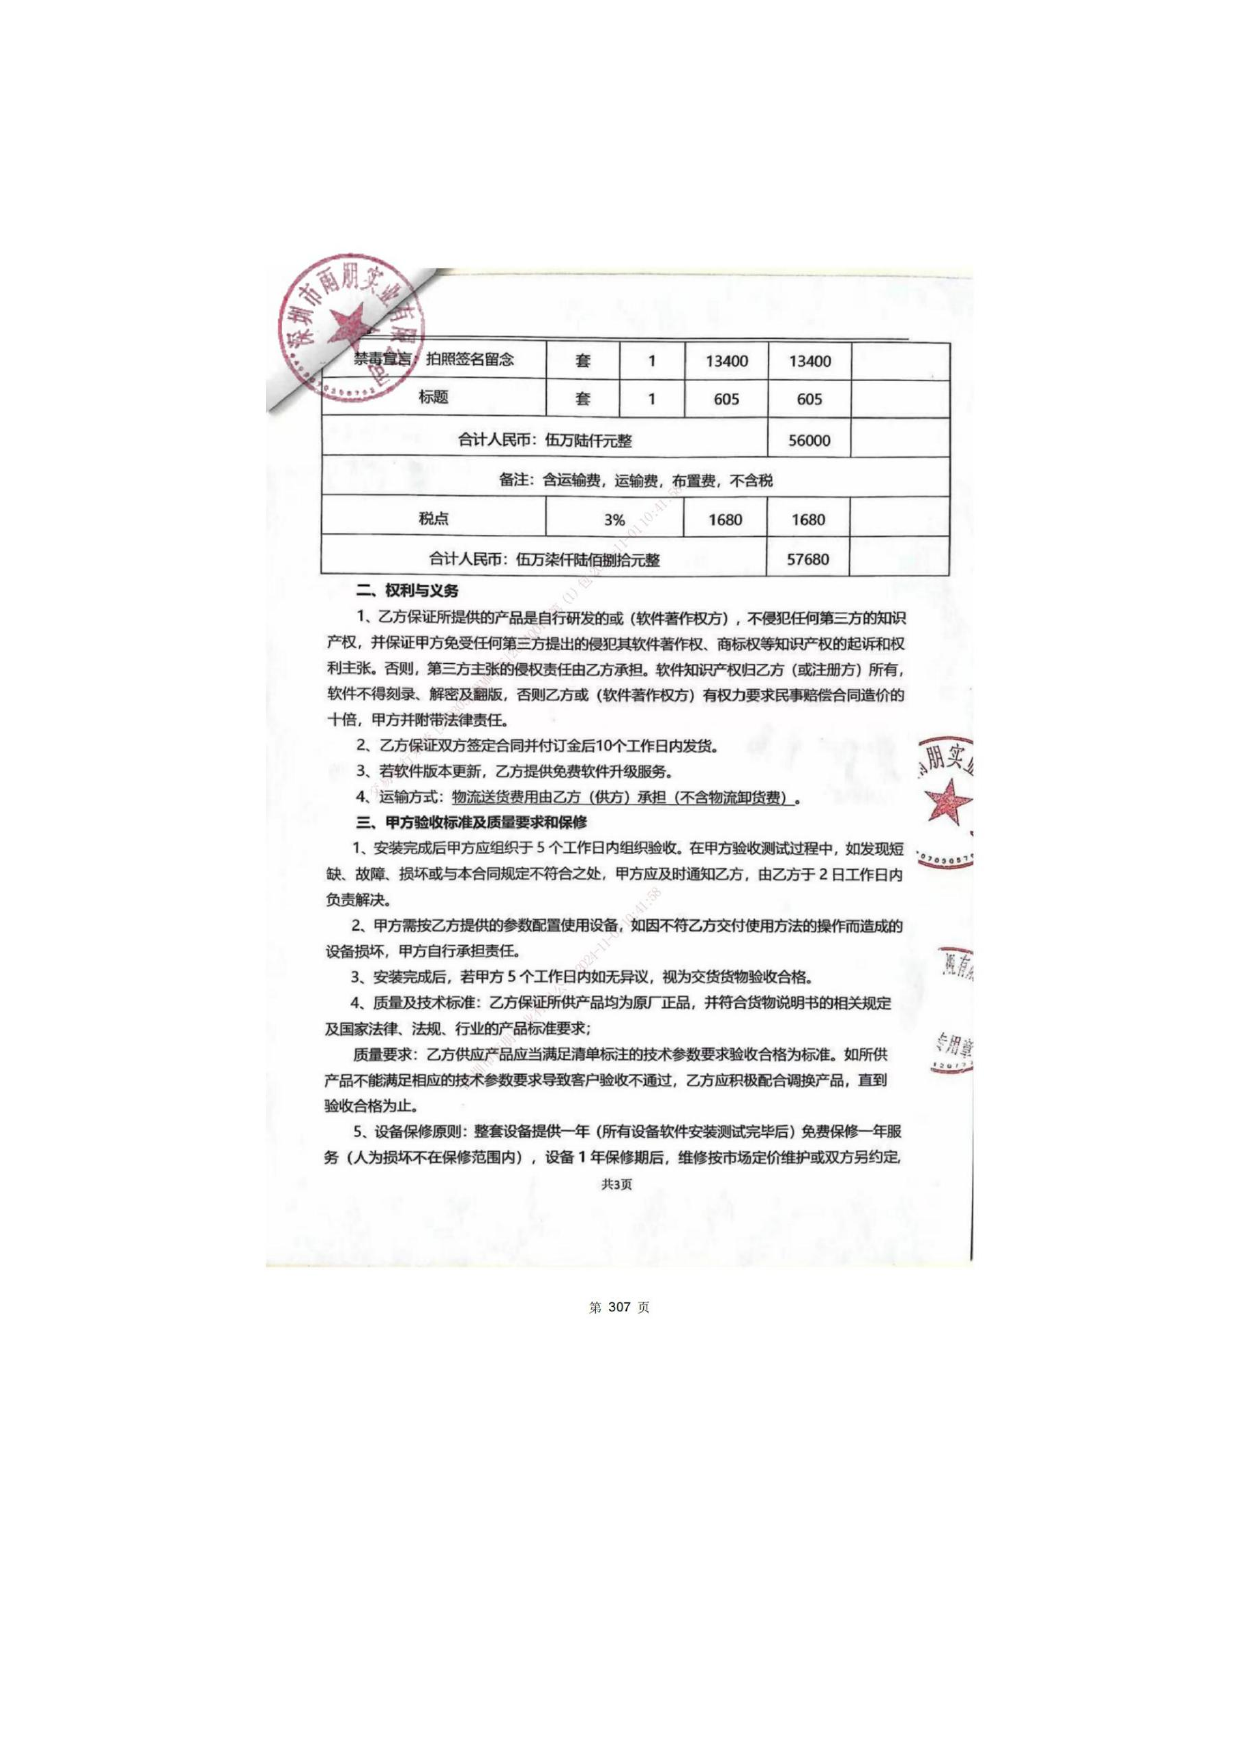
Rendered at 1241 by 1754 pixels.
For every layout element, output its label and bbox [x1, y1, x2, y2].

picture [187, 162, 1052, 1385]
